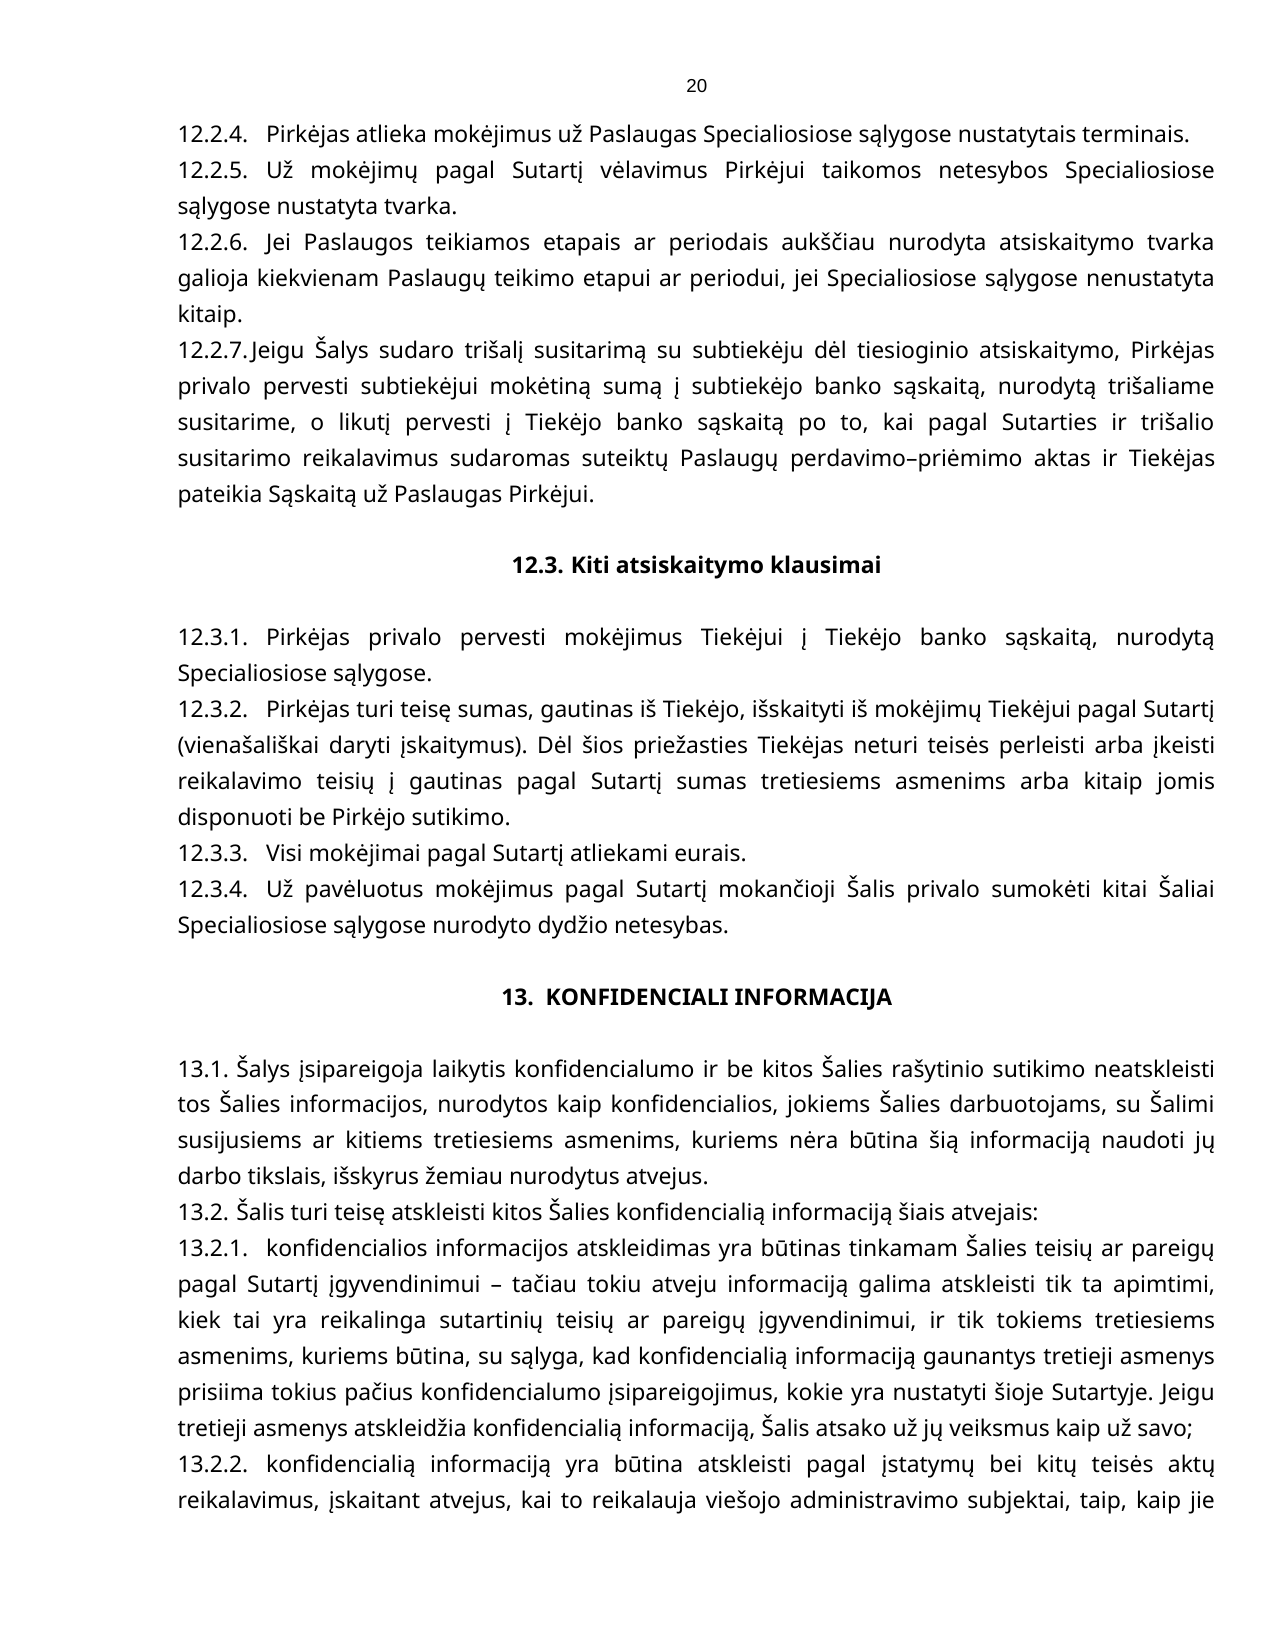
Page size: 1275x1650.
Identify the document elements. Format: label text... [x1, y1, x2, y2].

text 12.3.3. Visi mokėjimai pagal Sutartį atliekami eurais. [177, 837, 1216, 868]
text 12.3.1. Pirkėjas privalo pervesti mokėjimus Tiekėjui į Tiekėjo banko sąskaitą, nurodytą Specialiosiose sąlygose. [177, 621, 1216, 688]
text 13. Konfidenciali informacija [177, 981, 1216, 1012]
text 13.1. Šalys įsipareigoja laikytis konfidencialumo ir be kitos Šalies rašytinio sutikimo neatskleisti tos Šalies informacijos, nurodytos kaip konfidencialios, jokiems Šalies darbuotojams, su Šalimi susijusiems ar kitiems tretiesiems asmenims, kuriems nėra būtina šią informaciją naudoti jų darbo tikslais, išskyrus žemiau nurodytus atvejus. [177, 1052, 1216, 1192]
text 12.3.2. Pirkėjas turi teisę sumas, gautinas iš Tiekėjo, išskaityti iš mokėjimų Tiekėjui pagal Sutartį (vienašališkai daryti įskaitymus). Dėl šios priežasties Tiekėjas neturi teisės perleisti arba įkeisti reikalavimo teisių į gautinas pagal Sutartį sumas tretiesiems asmenims arba kitaip jomis disponuoti be Pirkėjo sutikimo. [177, 693, 1216, 832]
text 13.2. Šalis turi teisę atskleisti kitos Šalies konfidencialią informaciją šiais atvejais: [177, 1196, 1216, 1227]
text 13.2.1. konfidencialios informacijos atskleidimas yra būtinas tinkamam Šalies teisių ar pareigų pagal Sutartį įgyvendinimui – tačiau tokiu atveju informaciją galima atskleisti tik ta apimtimi, kiek tai yra reikalinga sutartinių teisių ar pareigų įgyvendinimui, ir tik tokiems tretiesiems asmenims, kuriems būtina, su sąlyga, kad konfidencialią informaciją gaunantys tretieji asmenys prisiima tokius pačius konfidencialumo įsipareigojimus, kokie yra nustatyti šioje Sutartyje. Jeigu tretieji asmenys atskleidžia konfidencialią informaciją, Šalis atsako už jų veiksmus kaip už savo; [177, 1232, 1216, 1443]
text 12.3.4. Už pavėluotus mokėjimus pagal Sutartį mokančioji Šalis privalo sumokėti kitai Šaliai Specialiosiose sąlygose nurodyto dydžio netesybas. [177, 873, 1216, 940]
text 12.3. Kiti atsiskaitymo klausimai [177, 549, 1216, 581]
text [177, 1448, 1216, 1515]
text 12.2.4. Pirkėjas atlieka mokėjimus už Paslaugas Specialiosiose sąlygose nustatytais terminais. [177, 118, 1216, 149]
text 12.2.5. Už mokėjimų pagal Sutartį vėlavimus Pirkėjui taikomos netesybos Specialiosiose sąlygose nustatyta tvarka. [177, 154, 1216, 221]
text 12.2.6. Jei Paslaugos teikiamos etapais ar periodais aukščiau nurodyta atsiskaitymo tvarka galioja kiekvienam Paslaugų teikimo etapui ar periodui, jei Specialiosiose sąlygose nenustatyta kitaip. [177, 226, 1216, 329]
text 12.2.7. Jeigu Šalys sudaro trišalį susitarimą su subtiekėju dėl tiesioginio atsiskaitymo, Pirkėjas privalo pervesti subtiekėjui mokėtiną sumą į subtiekėjo banko sąskaitą, nurodytą trišaliame susitarime, o likutį pervesti į Tiekėjo banko sąskaitą po to, kai pagal Sutarties ir trišalio susitarimo reikalavimus sudaromas suteiktų Paslaugų perdavimo–priėmimo aktas ir Tiekėjas pateikia Sąskaitą už Paslaugas Pirkėjui. [177, 334, 1216, 509]
